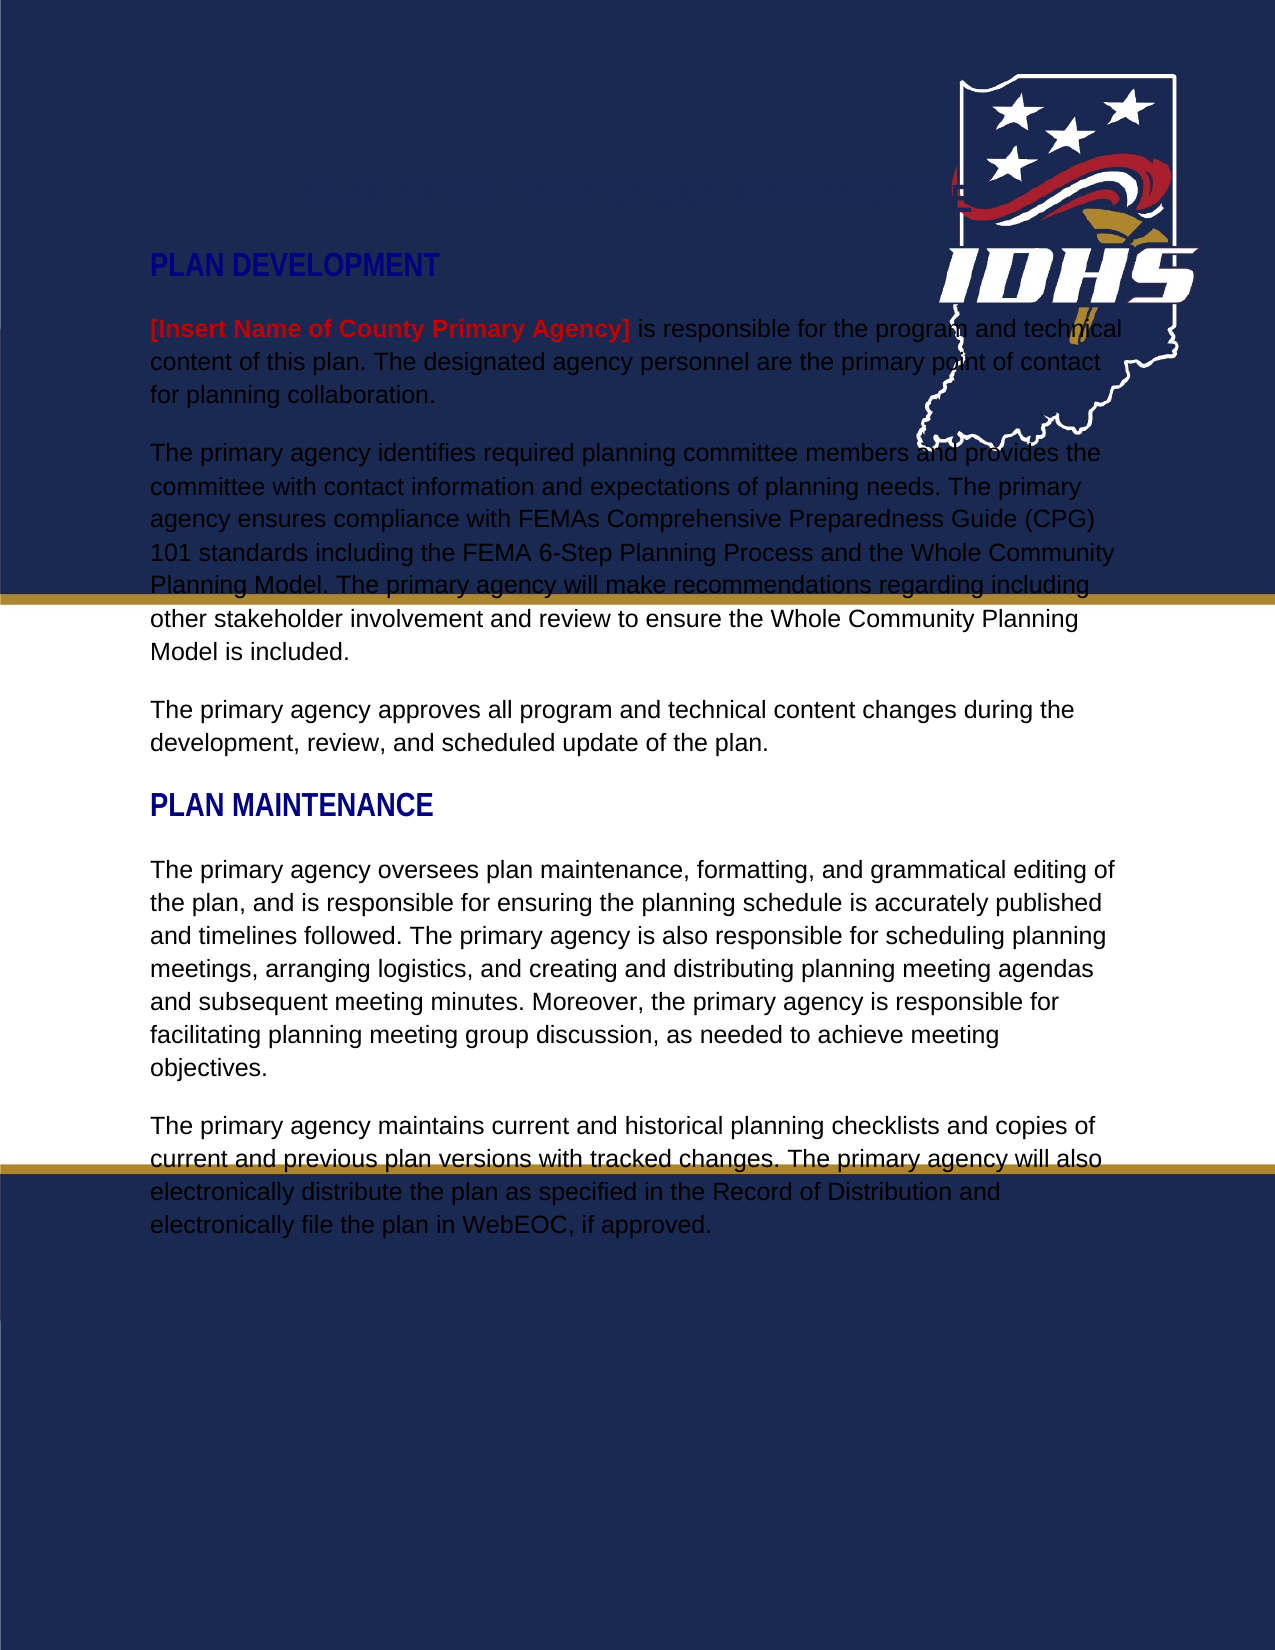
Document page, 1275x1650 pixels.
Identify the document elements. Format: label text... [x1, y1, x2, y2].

subtitle Plan Maintenance [150, 786, 1125, 824]
picture [0, 0, 1275, 1650]
text The primary agency identifies required planning committee members and provides the committee with contact information and expectations of planning needs. The primary agency ensures compliance with FEMAs Comprehensive Preparedness Guide (CPG) 101 standards including the FEMA 6-Step Planning Process and the Whole Community Planning Model. The primary agency will make recommendations regarding including other stakeholder involvement and review to ensure the Whole Community Planning Model is included. [150, 438, 1125, 665]
subtitle Plan Development [150, 245, 1125, 284]
text The primary agency approves all program and technical content changes during the development, review, and scheduled update of the plan. [150, 694, 1125, 756]
text [Insert Name of County Primary Agency] is responsible for the program and technical content of this plan. The designated agency personnel are the primary point of contact for planning collaboration. [150, 314, 1125, 409]
text The primary agency maintains current and historical planning checklists and copies of current and previous plan versions with tracked changes. The primary agency will also electronically distribute the plan as specified in the Record of Distribution and electronically file the plan in WebEOC, if approved. [150, 1111, 1125, 1238]
text The primary agency oversees plan maintenance, formatting, and grammatical editing of the plan, and is responsible for ensuring the planning schedule is accurately published and timelines followed. The primary agency is also responsible for scheduling planning meetings, arranging logistics, and creating and distributing planning meeting agendas and subsequent meeting minutes. Moreover, the primary agency is responsible for facilitating planning meeting group discussion, as needed to achieve meeting objectives. [150, 854, 1125, 1081]
subtitle PLAN DEVELOPMENT AND MAINTENANCE [150, 175, 1125, 220]
